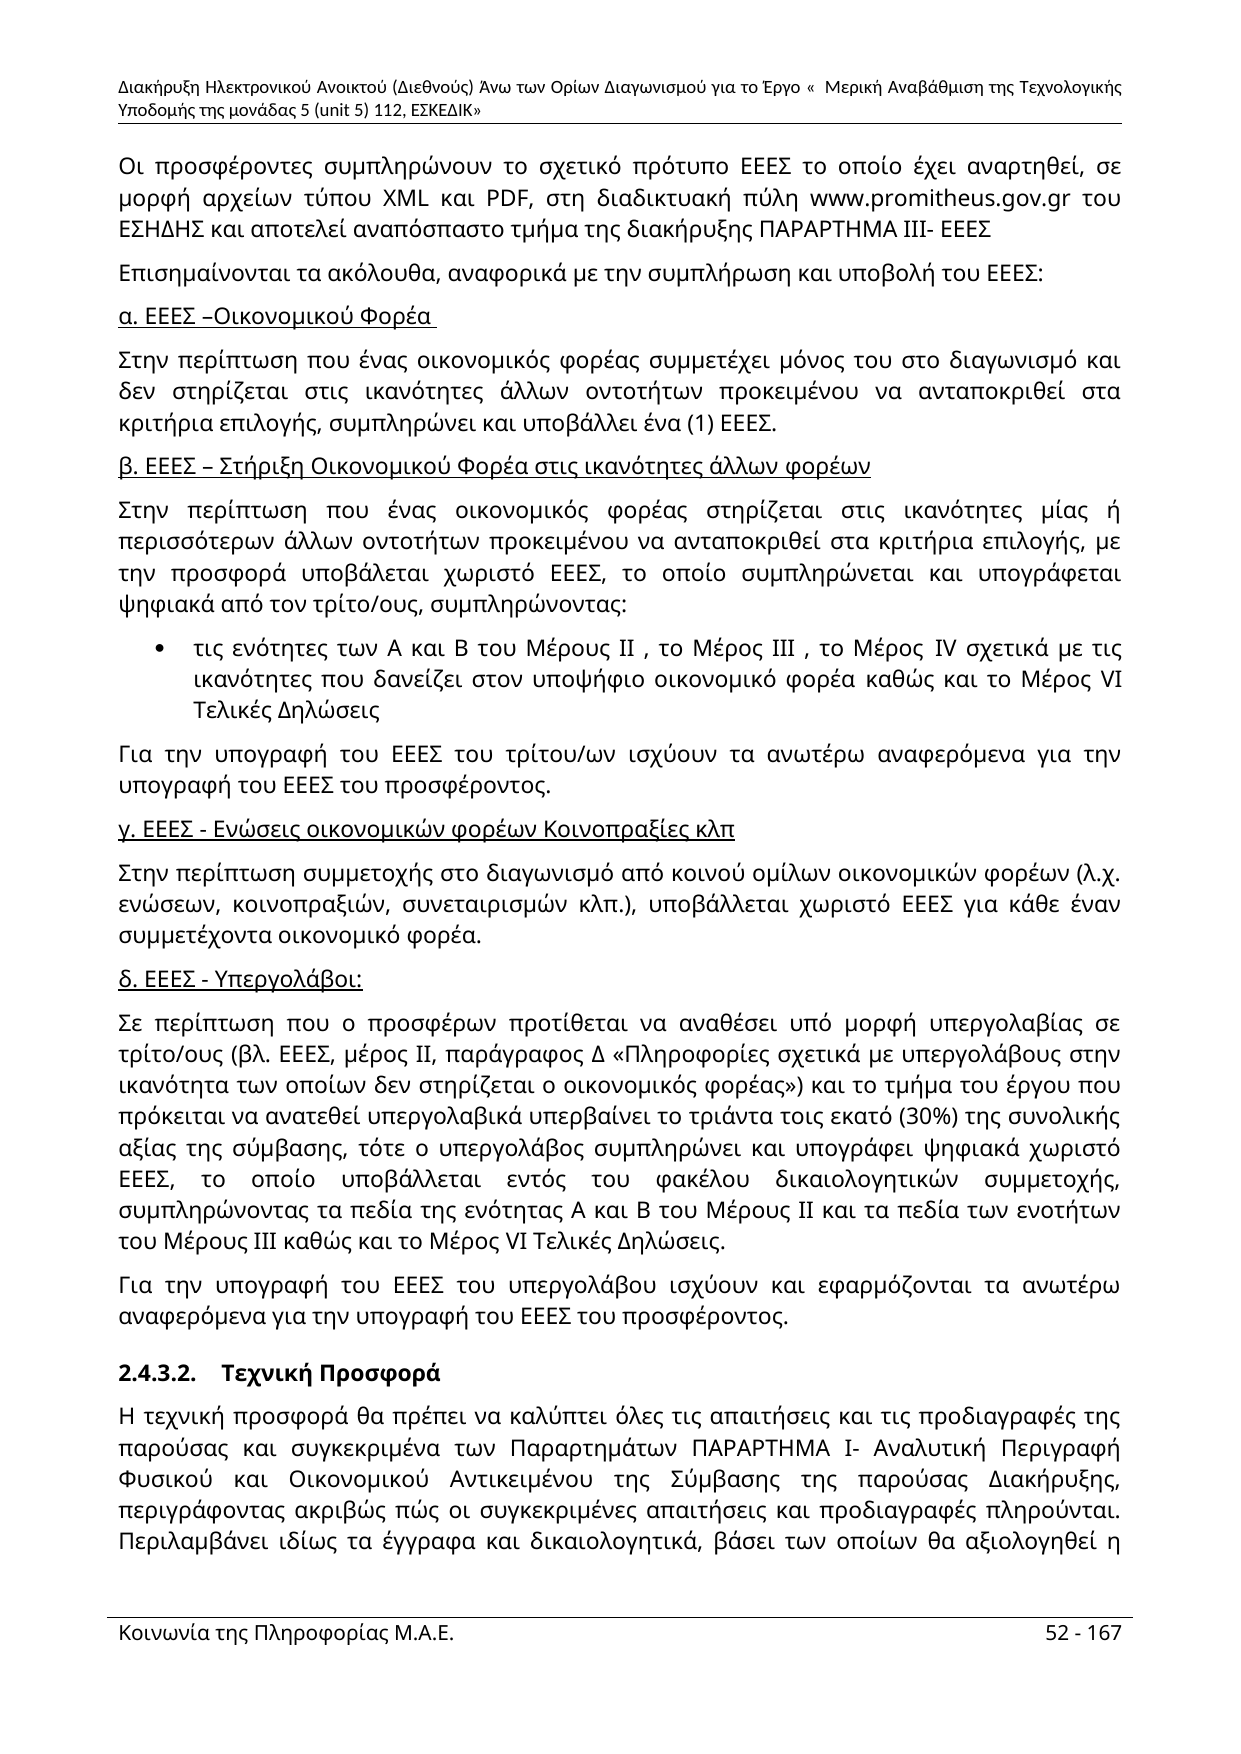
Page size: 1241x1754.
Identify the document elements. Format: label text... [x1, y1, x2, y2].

text Σε περίπτωση που ο προσφέρων προτίθεται να αναθέσει υπό μορφή υπεργολαβίας σε τρίτο/ους (βλ. ΕΕΕΣ, μέρος ΙΙ, παράγραφος Δ «Πληροφορίες σχετικά με υπεργολάβους στην ικανότητα των οποίων δεν στηρίζεται ο οικονομικός φορέας») και το τμήμα του έργου που πρόκειται να ανατεθεί υπεργολαβικά υπερβαίνει το τριάντα τοις εκατό (30%) της συνολικής αξίας της σύμβασης, τότε ο υπεργολάβος συμπληρώνει και υπογράφει ψηφιακά χωριστό ΕΕΕΣ, το οποίο υποβάλλεται εντός του φακέλου δικαιολογητικών συμμετοχής, συμπληρώνοντας τα πεδία της ενότητας Α και Β του Μέρους ΙΙ και τα πεδία των ενοτήτων του Μέρους ΙΙΙ καθώς και το Μέρος VI Τελικές Δηλώσεις. [118, 1006, 1122, 1256]
text Για την υπογραφή του ΕΕΕΣ του τρίτου/ων ισχύουν τα ανωτέρω αναφερόμενα για την υπογραφή του ΕΕΕΣ του προσφέροντος. [118, 738, 1122, 800]
text γ. ΕΕΕΣ - Ενώσεις οικονομικών φορέων Κοινοπραξίες κλπ [118, 813, 1122, 844]
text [118, 1400, 1122, 1556]
text Στην περίπτωση συμμετοχής στο διαγωνισμό από κοινού ομίλων οικονομικών φορέων (λ.χ. ενώσεων, κοινοπραξιών, συνεταιρισμών κλπ.), υποβάλλεται χωριστό ΕΕΕΣ για κάθε έναν συμμετέχοντα οικονομικό φορέα. [118, 856, 1122, 950]
text β. ΕΕΕΣ – Στήριξη Οικονομικού Φορέα στις ικανότητες άλλων φορέων [118, 450, 1122, 481]
text Επισημαίνονται τα ακόλουθα, αναφορικά με την συμπλήρωση και υποβολή του ΕΕΕΣ: [118, 256, 1122, 288]
text Οι προσφέροντες συμπληρώνουν το σχετικό πρότυπο ΕΕΕΣ το οποίο έχει αναρτηθεί, σε μορφή αρχείων τύπου XML και PDF, στη διαδικτυακή πύλη www.promitheus.gov.gr του ΕΣΗΔΗΣ και αποτελεί αναπόσπαστο τμήμα της διακήρυξης ΠΑΡΑΡΤΗΜΑ ΙΙΙ- ΕΕΕΣ [118, 150, 1122, 244]
text δ. ΕΕΕΣ - Υπεργολάβοι: [118, 963, 1122, 994]
text α. ΕΕΕΣ –Οικονομικού Φορέα [118, 300, 1122, 331]
text Για την υπογραφή του ΕΕΕΣ του υπεργολάβου ισχύουν και εφαρμόζονται τα ανωτέρω αναφερόμενα για την υπογραφή του ΕΕΕΣ του προσφέροντος. [118, 1269, 1122, 1331]
list τις ενότητες των Α και Β του Μέρους ΙΙ , το Μέρος ΙΙΙ , το Μέρος IV σχετικά με τις ικανότητες που δανείζει στον υποψήφιο οικονομικό φορέα καθώς και το Μέρος VI Τελικές Δηλώσεις [156, 631, 1122, 725]
text Στην περίπτωση που ένας οικονομικός φορέας συμμετέχει μόνος του στο διαγωνισμό και δεν στηρίζεται στις ικανότητες άλλων οντοτήτων προκειμένου να ανταποκριθεί στα κριτήρια επιλογής, συμπληρώνει και υποβάλλει ένα (1) ΕΕΕΣ. [118, 344, 1122, 438]
subtitle Τεχνική Προσφορά [118, 1356, 1122, 1388]
text Στην περίπτωση που ένας οικονομικός φορέας στηρίζεται στις ικανότητες μίας ή περισσότερων άλλων οντοτήτων προκειμένου να ανταποκριθεί στα κριτήρια επιλογής, με την προσφορά υποβάλεται χωριστό ΕΕΕΣ, το οποίο συμπληρώνεται και υπογράφεται ψηφιακά από τον τρίτο/ους, συμπληρώνοντας: [118, 494, 1122, 619]
